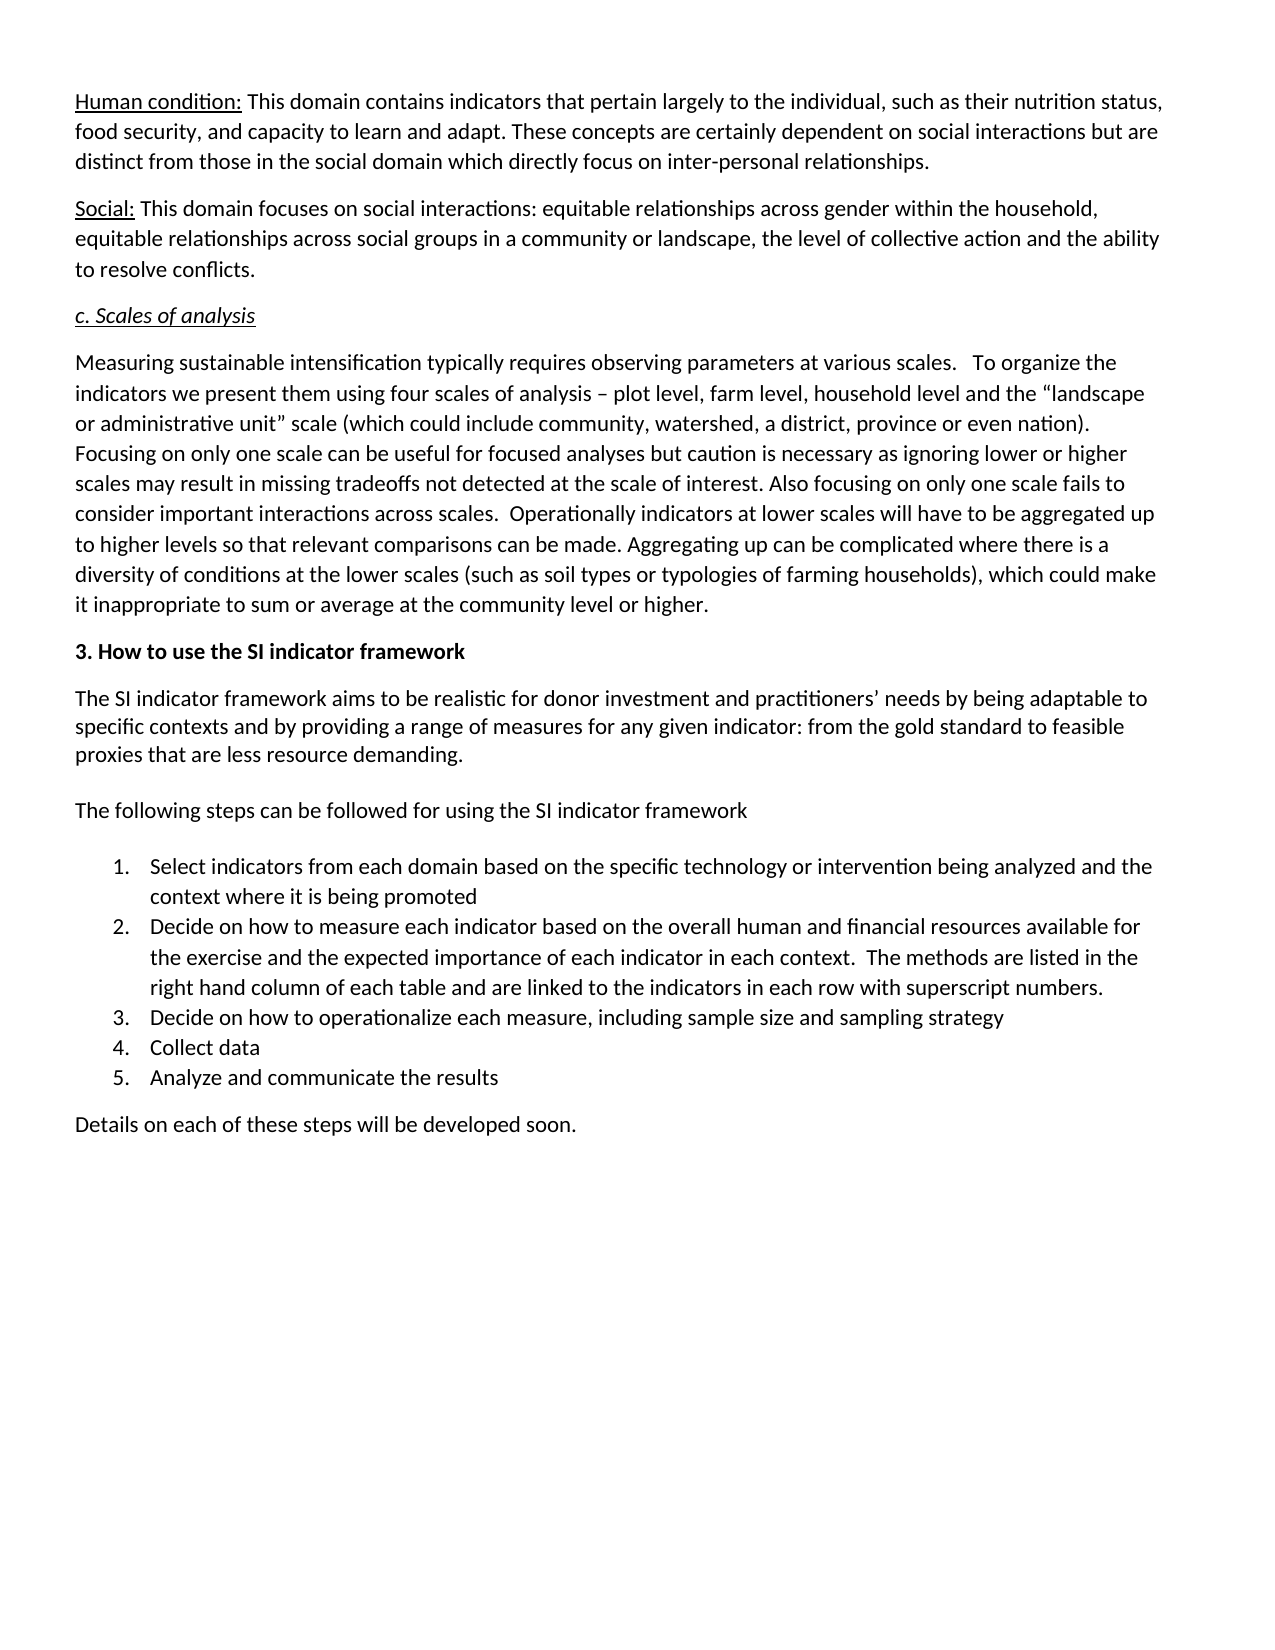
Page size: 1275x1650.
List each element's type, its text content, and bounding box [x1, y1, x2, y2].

list Analyze and communicate the results [112, 1063, 1170, 1091]
text The following steps can be followed for using the SI indicator framework [75, 796, 1170, 824]
text The SI indicator framework aims to be realistic for donor investment and practitioners’ needs by being adaptable to specific contexts and by providing a range of measures for any given indicator: from the gold standard to feasible proxies that are less resource demanding. [75, 684, 1170, 768]
text c. Scales of analysis [75, 302, 1170, 329]
text 3. How to use the SI indicator framework [75, 637, 1170, 665]
list Decide on how to operationalize each measure, including sample size and sampling strategy [112, 1003, 1170, 1031]
text Social: This domain focuses on social interactions: equitable relationships across gender within the household, equitable relationships across social groups in a community or landscape, the level of collective action and the ability to resolve conflicts. [75, 194, 1170, 283]
text Human condition: This domain contains indicators that pertain largely to the individual, such as their nutrition status, food security, and capacity to learn and adapt. These concepts are certainly dependent on social interactions but are distinct from those in the social domain which directly focus on inter-personal relationships. [75, 87, 1170, 175]
list Collect data [112, 1033, 1170, 1061]
text Measuring sustainable intensification typically requires observing parameters at various scales. To organize the indicators we present them using four scales of analysis – plot level, farm level, household level and the “landscape or administrative unit” scale (which could include community, watershed, a district, province or even nation). Focusing on only one scale can be useful for focused analyses but caution is necessary as ignoring lower or higher scales may result in missing tradeoffs not detected at the scale of interest. Also focusing on only one scale fails to consider important interactions across scales. Operationally indicators at lower scales will have to be aggregated up to higher levels so that relevant comparisons can be made. Aggregating up can be complicated where there is a diversity of conditions at the lower scales (such as soil types or typologies of farming households), which could make it inappropriate to sum or average at the community level or higher. [75, 348, 1170, 618]
list Select indicators from each domain based on the specific technology or intervention being analyzed and the context where it is being promoted [112, 852, 1170, 910]
list Decide on how to measure each indicator based on the overall human and financial resources available for the exercise and the expected importance of each indicator in each context. The methods are listed in the right hand column of each table and are linked to the indicators in each row with superscript numbers. [112, 912, 1170, 1001]
text Details on each of these steps will be developed soon. [75, 1110, 1170, 1138]
